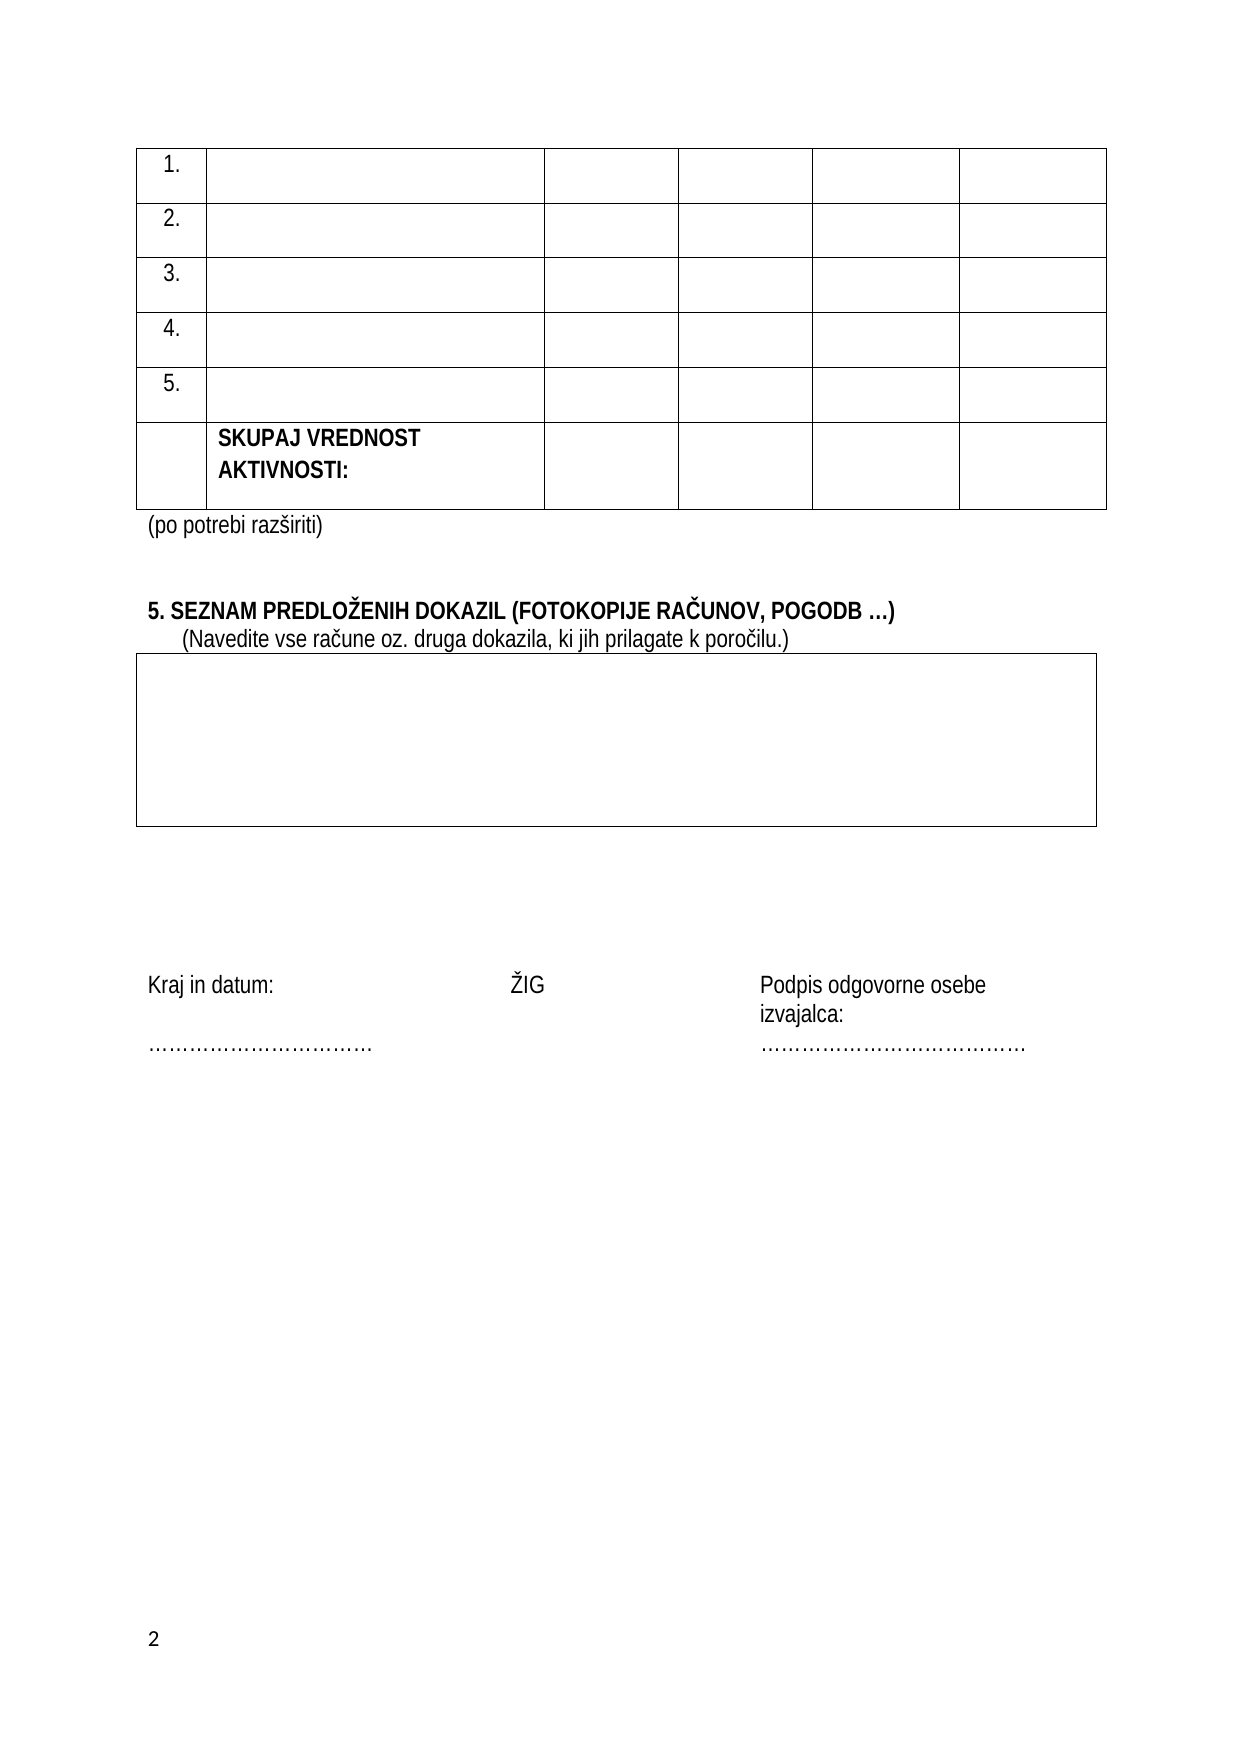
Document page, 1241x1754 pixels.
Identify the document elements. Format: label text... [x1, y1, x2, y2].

table_cell [207, 258, 544, 312]
table_cell [207, 149, 544, 202]
table_cell 5. [137, 368, 206, 422]
text (po potrebi razširiti) [148, 510, 1093, 538]
table_cell [960, 258, 1106, 312]
table_cell [679, 313, 812, 367]
table_cell [679, 149, 812, 202]
table_cell [545, 204, 678, 257]
table_header Kraj in datum: [136, 970, 442, 1028]
table_cell [813, 368, 959, 422]
table_cell [813, 204, 959, 257]
table_cell 1. [137, 149, 206, 202]
text (Navedite vse račune oz. druga dokazila, ki jih prilagate k poročilu.) [148, 624, 1093, 653]
table_cell [813, 313, 959, 367]
table_cell [137, 423, 206, 509]
table_cell [960, 204, 1106, 257]
table_cell [813, 149, 959, 202]
table_cell [207, 368, 544, 422]
table_cell 2. [137, 204, 206, 257]
table_cell 3. [137, 258, 206, 312]
table_cell [813, 423, 959, 509]
table_cell [679, 368, 812, 422]
table_cell [545, 258, 678, 312]
table_cell [207, 204, 544, 257]
table_cell [960, 423, 1106, 509]
table_cell [679, 258, 812, 312]
table_cell [679, 204, 812, 257]
table_header Podpis odgovorne osebe izvajalca: [749, 970, 1054, 1028]
table_cell [545, 313, 678, 367]
table_cell …………………………… [136, 1028, 595, 1056]
table_cell ………………………………… [595, 1028, 1054, 1056]
table_cell [545, 368, 678, 422]
table_header [137, 654, 1096, 826]
table_cell [960, 368, 1106, 422]
table_cell [545, 149, 678, 202]
table_cell [679, 423, 812, 509]
table_header ŽIG [443, 970, 748, 1028]
table_cell [960, 313, 1106, 367]
text 5. SEZNAM PREDLOŽENIH DOKAZIL (FOTOKOPIJE RAČUNOV, POGODB …) [148, 596, 1093, 624]
table_cell [545, 423, 678, 509]
table_cell SKUPAJ VREDNOST AKTIVNOSTI: [207, 423, 544, 509]
table_cell [813, 258, 959, 312]
table_cell [207, 313, 544, 367]
table_cell 4. [137, 313, 206, 367]
table_cell [960, 149, 1106, 202]
